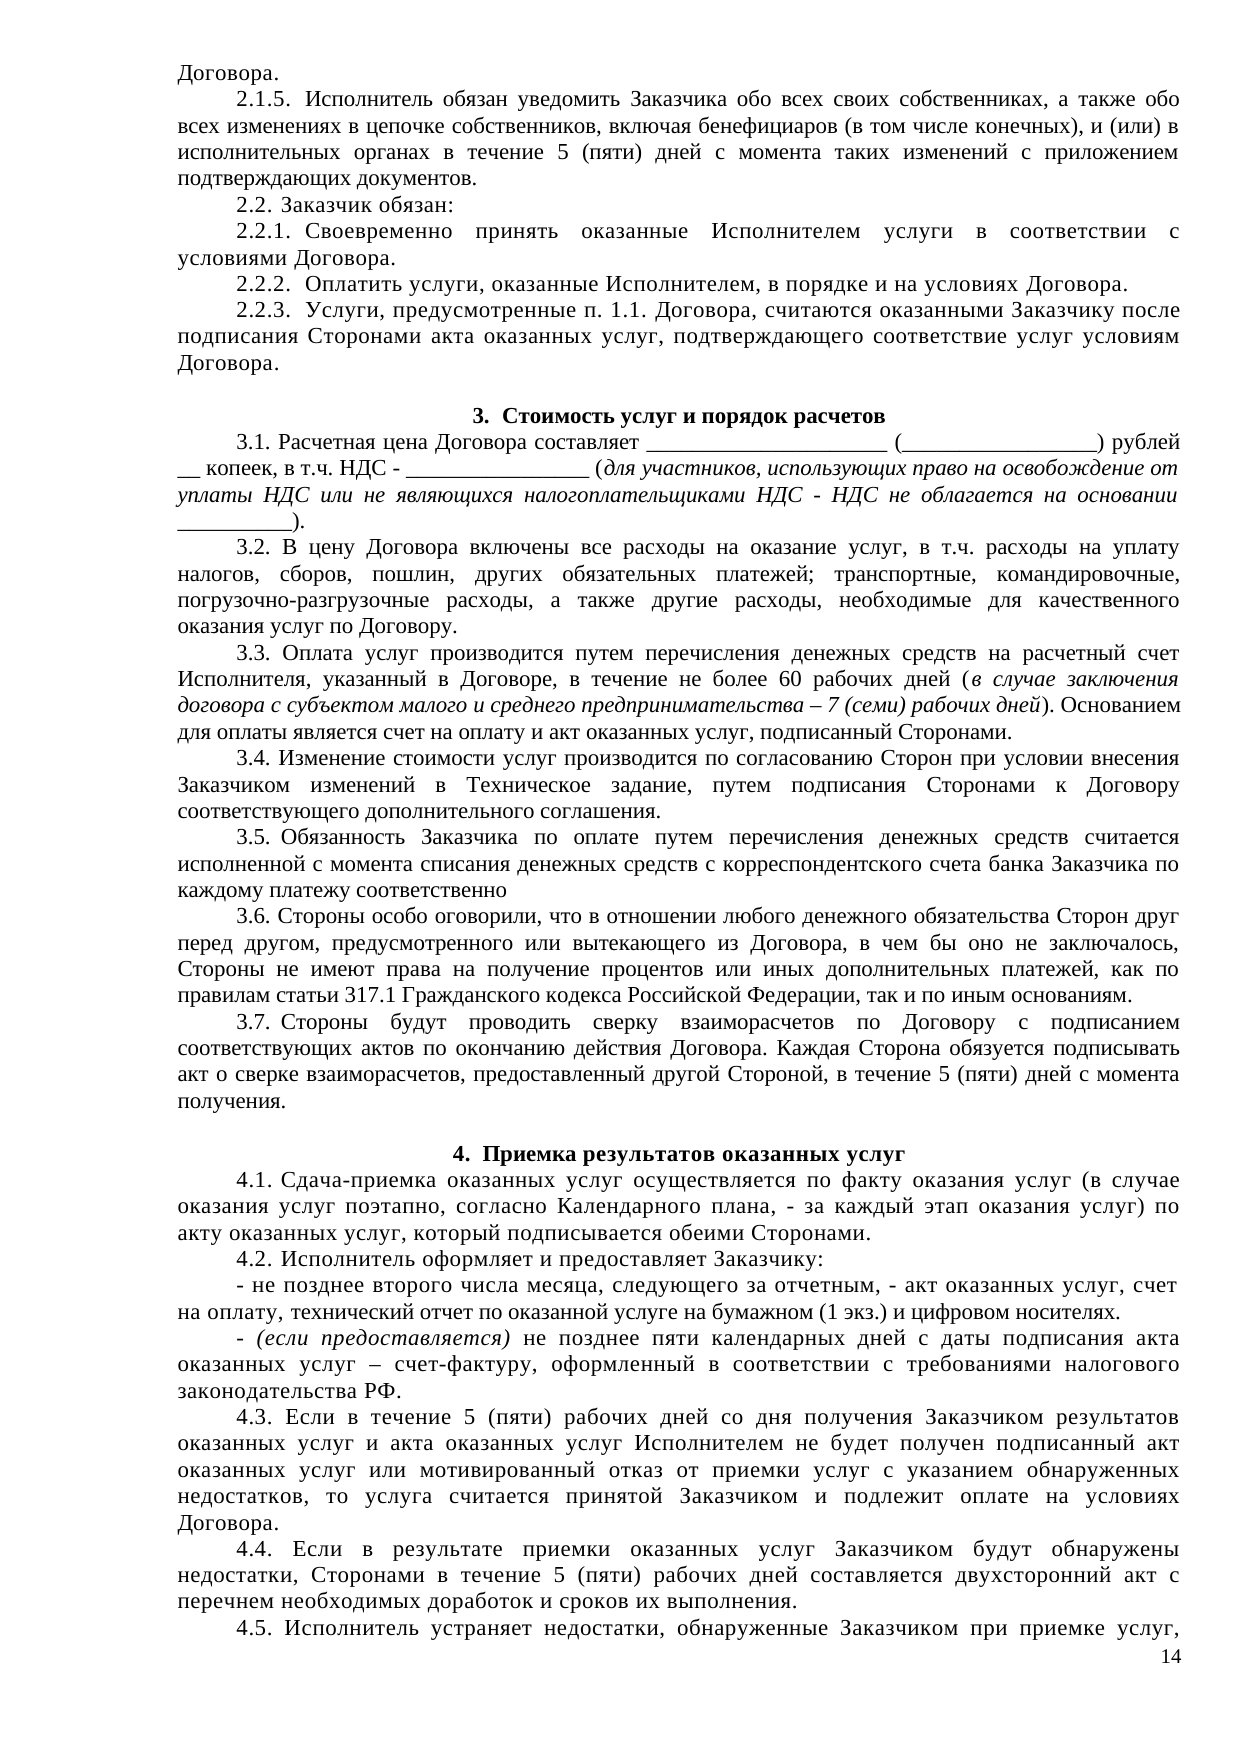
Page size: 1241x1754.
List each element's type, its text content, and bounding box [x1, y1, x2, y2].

list Сдача-приемка оказанных услуг осуществляется по факту оказания услуг (в случае оказания услуг поэтапно, согласно Календарного плана, - за каждый этап оказания услуг) по акту оказанных услуг, который подписывается обеими Сторонами. [177, 1166, 1181, 1245]
list Приемка результатов оказанных услуг [177, 1139, 1181, 1166]
text - (если предоставляется) не позднее пяти календарных дней с даты подписания акта оказанных услуг – счет-фактуру, оформленный в соответствии с требованиями налогового законодательства РФ. [177, 1324, 1181, 1403]
list Оплатить услуги, оказанные Исполнителем, в порядке и на условиях Договора. [177, 270, 1181, 296]
list Услуги, предусмотренные п. 1.1. Договора, считаются оказанными Заказчику после подписания Сторонами акта оказанных услуг, подтверждающего соответствие услуг условиям Договора. [177, 296, 1181, 375]
list Исполнитель оформляет и предоставляет Заказчику: [177, 1245, 1181, 1271]
text 3.3. Оплата услуг производится путем перечисления денежных средств на расчетный счет Исполнителя, указанный в Договоре, в течение не более 60 рабочих дней (в случае заключения договора с субъектом малого и среднего предпринимательства – 7 (семи) рабочих дней). Основанием для оплаты является счет на оплату и акт оказанных услуг, подписанный Сторонами. [177, 639, 1181, 744]
list Исполнитель обязан уведомить Заказчика обо всех своих собственниках, а также обо всех изменениях в цепочке собственников, включая бенефициаров (в том числе конечных), и (или) в исполнительных органах в течение 5 (пяти) дней с момента таких изменений с приложением подтверждающих документов. [177, 85, 1181, 191]
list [177, 59, 1181, 85]
text 3.2. В цену Договора включены все расходы на оказание услуг, в т.ч. расходы на уплату налогов, сборов, пошлин, других обязательных платежей; транспортные, командировочные, погрузочно-разгрузочные расходы, а также другие расходы, необходимые для качественного оказания услуг по Договору. [177, 533, 1181, 639]
text 4.4. Если в результате приемки оказанных услуг Заказчиком будут обнаружены недостатки, Сторонами в течение 5 (пяти) рабочих дней составляется двухсторонний акт с перечнем необходимых доработок и сроков их выполнения. [177, 1535, 1181, 1614]
list Своевременно принять оказанные Исполнителем услуги в соответствии с условиями Договора. [177, 217, 1181, 270]
list Стоимость услуг и порядок расчетов [177, 402, 1181, 428]
text - не позднее второго числа месяца, следующего за отчетным, - акт оказанных услуг, счет на оплату, технический отчет по оказанной услуге на бумажном (1 экз.) и цифровом носителях. [177, 1271, 1179, 1324]
text 4.3. Если в течение 5 (пяти) рабочих дней со дня получения Заказчиком результатов оказанных услуг и акта оказанных услуг Исполнителем не будет получен подписанный акт оказанных услуг или мотивированный отказ от приемки услуг с указанием обнаруженных недостатков, то услуга считается принятой Заказчиком и подлежит оплате на условиях Договора. [177, 1403, 1181, 1535]
text 3.5. Обязанность Заказчика по оплате путем перечисления денежных средств считается исполненной с момента списания денежных средств с корреспондентского счета банка Заказчика по каждому платежу соответственно [177, 823, 1181, 902]
list Заказчик обязан: [177, 191, 1181, 217]
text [177, 1614, 1181, 1640]
text 3.1. Расчетная цена Договора составляет _____________________ (_________________) рублей __ копеек, в т.ч. НДС - ________________ (для участников, использующих право на освобождение от уплаты НДС или не являющихся налогоплательщиками НДС - НДС не облагается на основании __________). [177, 428, 1181, 533]
text 3.4. Изменение стоимости услуг производится по согласованию Сторон при условии внесения Заказчиком изменений в Техническое задание, путем подписания Сторонами к Договору соответствующего дополнительного соглашения. [177, 744, 1181, 823]
text 3.7. Стороны будут проводить сверку взаиморасчетов по Договору с подписанием соответствующих актов по окончанию действия Договора. Каждая Сторона обязуется подписывать акт о сверке взаиморасчетов, предоставленный другой Стороной, в течение 5 (пяти) дней с момента получения. [177, 1008, 1181, 1113]
text 3.6. Стороны особо оговорили, что в отношении любого денежного обязательства Сторон друг перед другом, предусмотренного или вытекающего из Договора, в чем бы оно не заключалось, Стороны не имеют права на получение процентов или иных дополнительных платежей, как по правилам статьи 317.1 Гражданского кодекса Российской Федерации, так и по иным основаниям. [177, 902, 1181, 1008]
